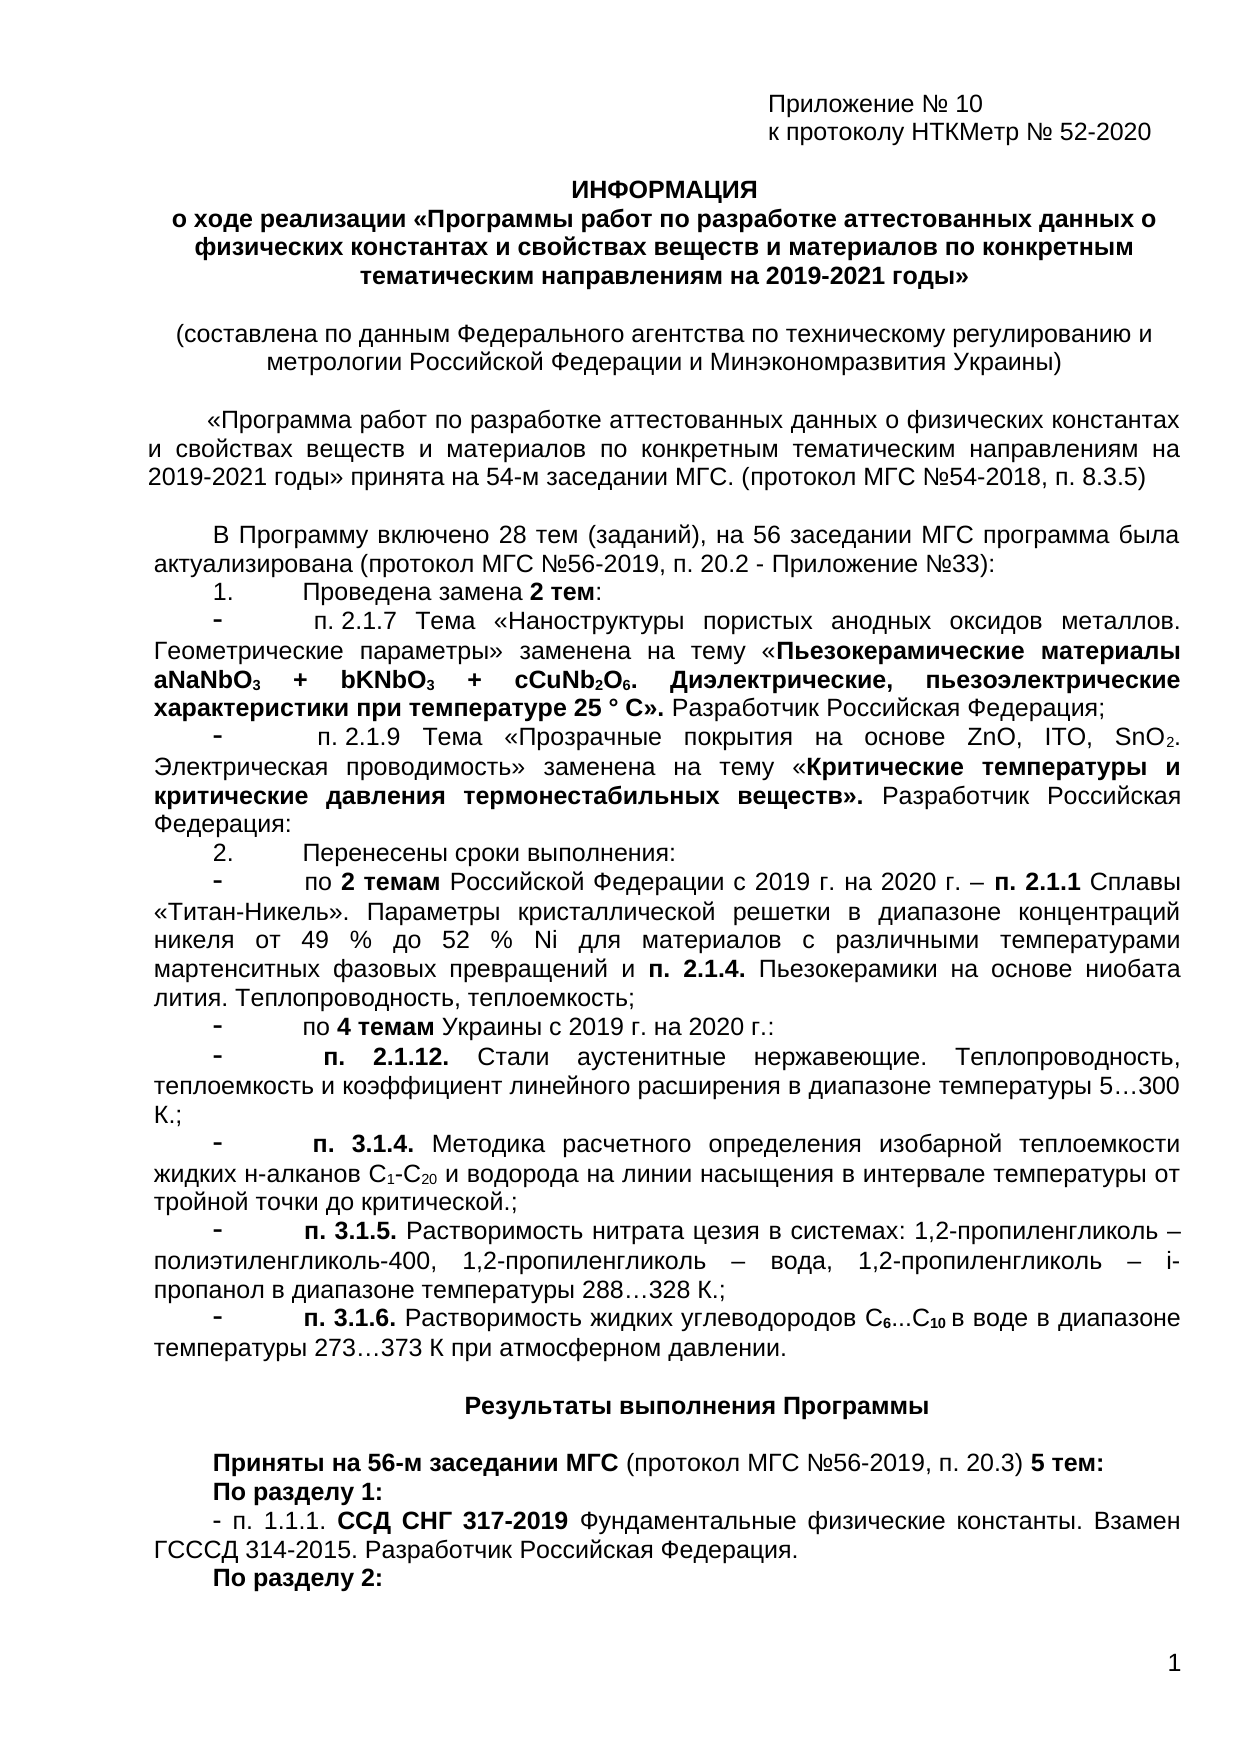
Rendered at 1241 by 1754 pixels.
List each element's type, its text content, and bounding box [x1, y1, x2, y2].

list по 2 темам Российской Федерации с 2019 г. на 2020 г. – п. 2.1.1 Сплавы «Титан-Никель». Параметры кристаллической решетки в диапазоне концентраций никеля от 49 % до 52 % Ni для материалов с различными температурами мартенситных фазовых превращений и п. 2.1.4. Пьезокерамики на основе ниобата лития. Tеплопроводность, теплоемкость; [154, 867, 1181, 1012]
list п. 1.1.1. ССД СНГ 317-2019 Фундаментальные физические константы. Взамен ГСССД 314-2015. Разработчик Российская Федерация. [154, 1506, 1181, 1563]
list п. 3.1.5. Растворимость нитрата цезия в системах: 1,2-пропиленгликоль –полиэтиленгликоль-400, 1,2-пропиленгликоль – вода, 1,2-пропиленгликоль – і-пропанол в диапазоне температуры 288…328 К.; [154, 1216, 1181, 1303]
text В Программу включено 28 тем (заданий), на 56 заседании МГС программа была актуализирована (протокол МГС №56-2019, п. 20.2 - Приложение №33): [154, 520, 1181, 577]
list п. 2.1.7 Тема «Наноструктуры пористых анодных оксидов металлов. Геометрические параметры» заменена на тему «Пьезокерамические материалы аNaNbO3 + bKNbO3 + cCuNb2O6. Диэлектрические, пьезоэлектрические характеристики при температуре 25 ° С». Разработчик Российская Федерация; [154, 606, 1181, 722]
text (составлена по данным Федерального агентства по техническому регулированию и метрологии Российской Федерации и Минэкономразвития Украины) [148, 319, 1181, 376]
text Приняты на 56-м заседании МГС (протокол МГС №56-2019, п. 20.3) 5 тем: [154, 1448, 1181, 1477]
text к протоколу НТКМетр № 52-2020 [768, 117, 1181, 146]
list п. 3.1.4. Методика расчетного определения изобарной теплоемкости жидких н-алканов С1-С20 и водорода на линии насыщения в интервале температуры от тройной точки до критической.; [154, 1129, 1181, 1216]
list п. 2.1.12. Стали аустенитные нержавеющие. Теплопроводность, теплоемкость и коэффициент линейного расширения в диапазоне температуры 5…300 К.; [154, 1042, 1181, 1129]
text Приложение № 10 [768, 89, 1181, 117]
text ИНФОРМАЦИЯ [148, 175, 1181, 204]
text По разделу 1: [154, 1477, 1181, 1506]
list п. 2.1.9 Тема «Прозрачные покрытия на основе ZnO, ITO, SnO2. Электрическая проводимость» заменена на тему «Критические температуры и критические давления термонестабильных веществ». Разработчик Российская Федерация: [154, 722, 1181, 838]
list по 4 темам Украины с 2019 г. на 2020 г.: [154, 1012, 1181, 1042]
text о ходе реализации «Программы работ по разработке аттестованных данных о физических константах и свойствах веществ и материалов по конкретным тематическим направлениям на 2019-2021 годы» [148, 204, 1181, 290]
list Перенесены сроки выполнения: [154, 838, 1181, 867]
list п. 3.1.6. Растворимость жидких углеводородов С6...С10 в воде в диапазоне температуры 273…373 К при атмосферном давлении. [154, 1303, 1181, 1362]
text Результаты выполнения Программы [154, 1391, 1181, 1419]
list Проведена замена 2 тем: [154, 577, 1181, 606]
text «Программа работ по разработке аттестованных данных о физических константах и свойствах веществ и материалов по конкретным тематическим направлениям на 2019-2021 годы» принята на 54-м заседании МГС. (протокол МГС №54-2018, п. 8.3.5) [148, 405, 1181, 491]
text По разделу 2: [154, 1563, 1181, 1592]
